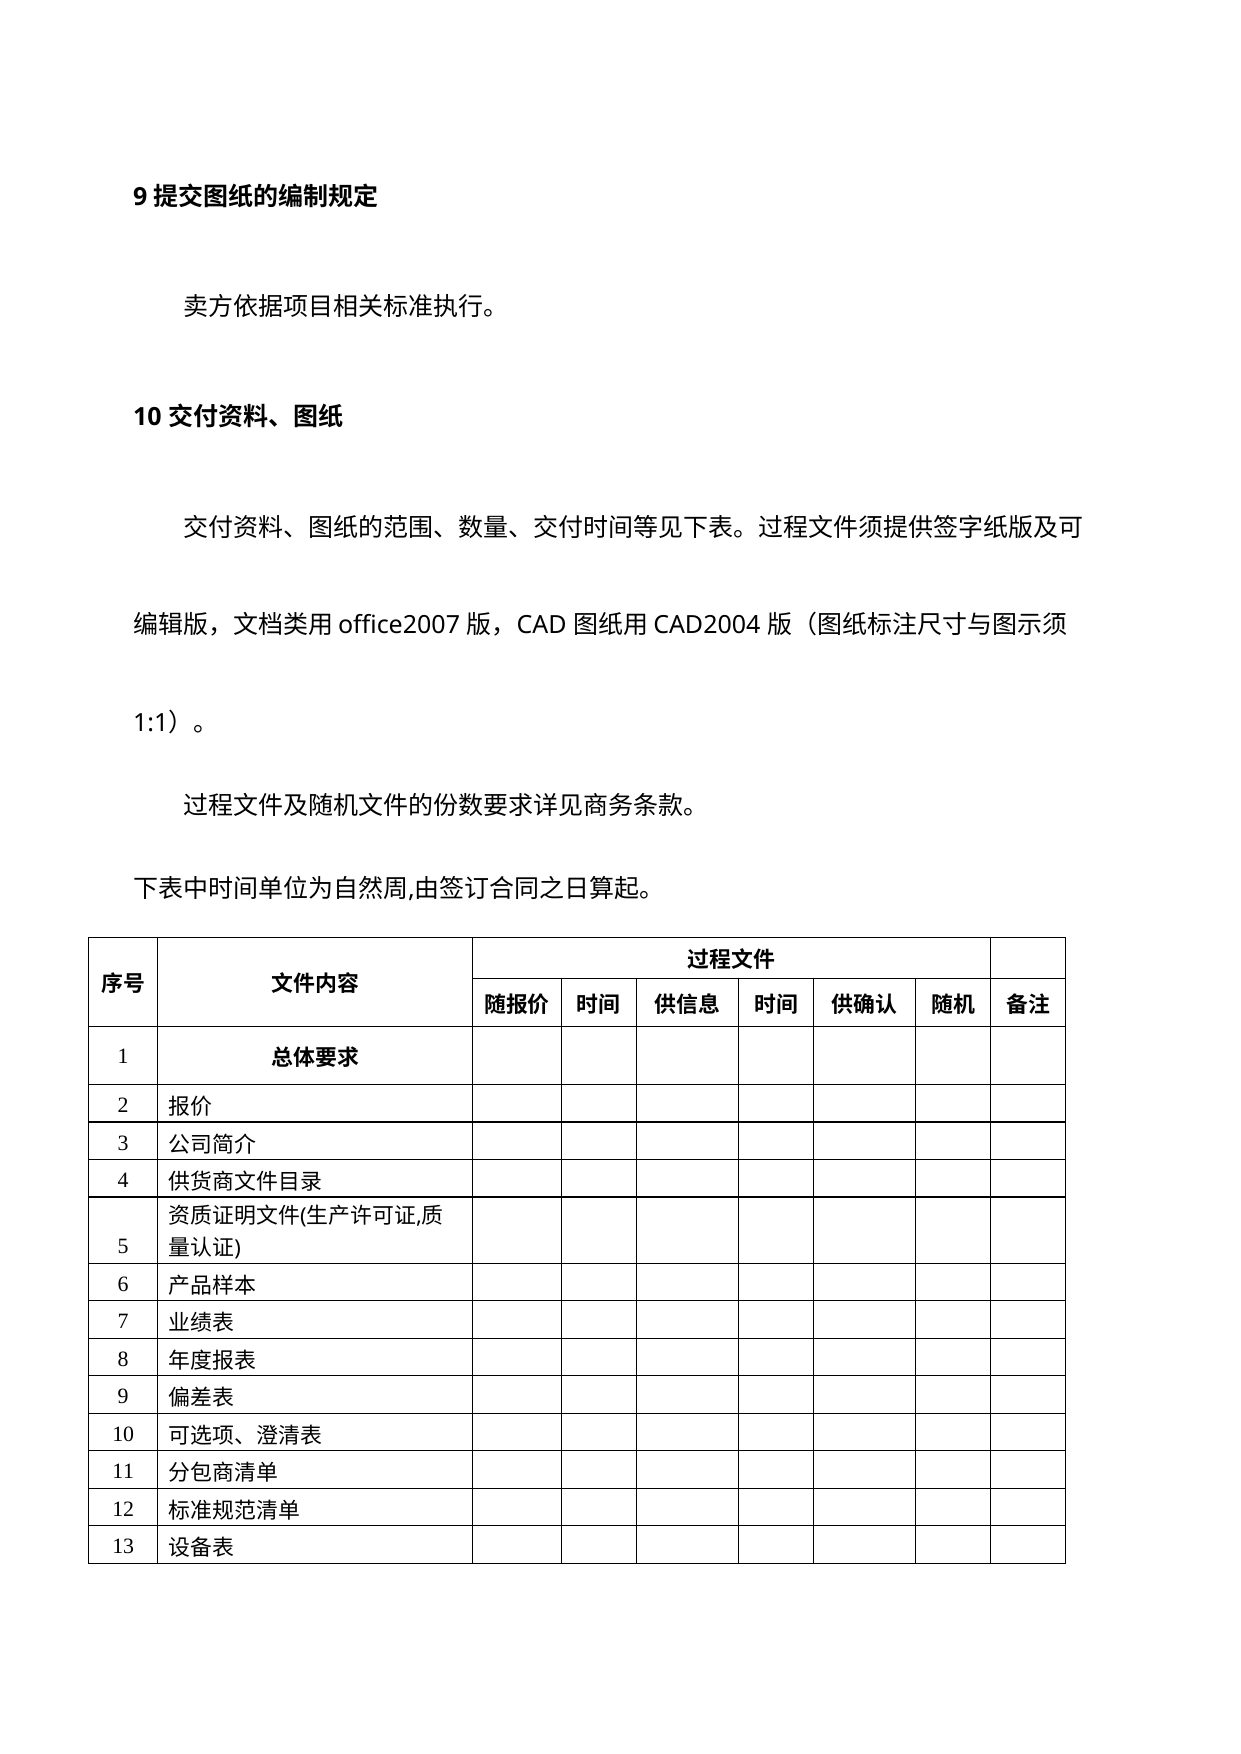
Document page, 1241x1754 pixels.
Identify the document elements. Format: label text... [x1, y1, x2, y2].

table_cell [991, 1027, 1065, 1084]
table_cell [739, 1123, 813, 1159]
table_cell [473, 1160, 561, 1196]
table_cell [991, 1489, 1065, 1525]
table_cell [562, 1264, 636, 1300]
table_cell [562, 1414, 636, 1450]
table_cell [916, 1526, 990, 1562]
table_cell [637, 1160, 738, 1196]
table_cell [991, 1301, 1065, 1337]
table_header 序号 [89, 938, 157, 1026]
table_cell [637, 1376, 738, 1412]
table_cell 供货商文件目录 [158, 1160, 472, 1196]
subtitle 10 交付资料、图纸 [133, 382, 1107, 447]
table_cell [473, 1414, 561, 1450]
table_cell [814, 1489, 915, 1525]
table_cell [916, 1451, 990, 1487]
table_cell [473, 1085, 561, 1121]
table_cell [637, 1085, 738, 1121]
table_cell 总体要求 [158, 1027, 472, 1084]
table_cell [991, 1160, 1065, 1196]
table_cell [916, 1301, 990, 1337]
table_cell [562, 1027, 636, 1084]
table_cell [637, 1489, 738, 1525]
table_cell [739, 1451, 813, 1487]
table_cell [739, 1160, 813, 1196]
table_cell [473, 1376, 561, 1412]
table_header [991, 938, 1065, 978]
table_cell [473, 1027, 561, 1084]
text 下表中时间单位为自然周,由签订合同之日算起。 [133, 854, 1107, 919]
table_cell [473, 1451, 561, 1487]
table_cell 1 [89, 1027, 157, 1084]
table_cell [991, 1198, 1065, 1262]
table_cell [562, 1301, 636, 1337]
table_cell [991, 1451, 1065, 1487]
table_cell [473, 1526, 561, 1562]
table_cell 可选项、澄清表 [158, 1414, 472, 1450]
table_cell [814, 1451, 915, 1487]
table_cell [814, 1301, 915, 1337]
table_cell [916, 1264, 990, 1300]
table_cell 产品样本 [158, 1264, 472, 1300]
table_cell [637, 1301, 738, 1337]
table_cell 标准规范清单 [158, 1489, 472, 1525]
table_cell 供信息 [637, 979, 738, 1026]
table_cell [916, 1160, 990, 1196]
table_cell 偏差表 [158, 1376, 472, 1412]
table_cell 供确认 [814, 979, 915, 1026]
table_cell [637, 1264, 738, 1300]
table_cell 随机 [916, 979, 990, 1026]
table_cell [739, 1339, 813, 1375]
table_cell [562, 1198, 636, 1262]
table_cell 10 [89, 1414, 157, 1450]
table_cell [739, 1376, 813, 1412]
table_cell [637, 1414, 738, 1450]
text 交付资料、图纸的范围、数量、交付时间等见下表。过程文件须提供签字纸版及可编辑版，文档类用office2007 版，CAD 图纸用CAD2004 版（图纸标注尺寸与图示须1:1）。 [133, 493, 1107, 753]
table_cell [814, 1198, 915, 1262]
table_cell 9 [89, 1376, 157, 1412]
table_cell [637, 1123, 738, 1159]
table_cell 分包商清单 [158, 1451, 472, 1487]
table_cell [739, 1027, 813, 1084]
table_cell 资质证明文件(生产许可证,质量认证) [158, 1198, 472, 1262]
table_cell [739, 1085, 813, 1121]
table_cell [991, 1339, 1065, 1375]
table_cell 7 [89, 1301, 157, 1337]
table_cell [562, 1489, 636, 1525]
table_cell [637, 1027, 738, 1084]
table_cell [473, 1339, 561, 1375]
table_cell [991, 1085, 1065, 1121]
table_cell [814, 1339, 915, 1375]
table_header 过程文件 [473, 938, 990, 978]
table_cell [473, 1264, 561, 1300]
table_cell 随报价 [473, 979, 561, 1026]
table_cell [814, 1414, 915, 1450]
table_cell [991, 1264, 1065, 1300]
table_cell 5 [89, 1198, 157, 1262]
table_cell [562, 1339, 636, 1375]
table_cell 12 [89, 1489, 157, 1525]
text 过程文件及随机文件的份数要求详见商务条款。 [133, 771, 1107, 836]
table_cell 业绩表 [158, 1301, 472, 1337]
table_cell 备注 [991, 979, 1065, 1026]
table_cell [916, 1027, 990, 1084]
table_cell [739, 1198, 813, 1262]
table_cell [916, 1414, 990, 1450]
text 卖方依据项目相关标准执行。 [133, 272, 1107, 337]
table_cell [637, 1526, 738, 1562]
table_cell [637, 1339, 738, 1375]
table_cell [473, 1489, 561, 1525]
table_cell [739, 1264, 813, 1300]
table_cell 2 [89, 1085, 157, 1121]
table_cell 年度报表 [158, 1339, 472, 1375]
table_cell [562, 1085, 636, 1121]
table_cell [814, 1160, 915, 1196]
table_cell [991, 1526, 1065, 1562]
table_cell 6 [89, 1264, 157, 1300]
table_cell [739, 1489, 813, 1525]
table_cell [991, 1414, 1065, 1450]
table_cell [916, 1085, 990, 1121]
table_cell 公司简介 [158, 1123, 472, 1159]
table_cell [916, 1376, 990, 1412]
table_cell [916, 1489, 990, 1525]
table_cell 4 [89, 1160, 157, 1196]
table_cell 时间 [562, 979, 636, 1026]
table_cell [814, 1376, 915, 1412]
table_cell 设备表 [158, 1526, 472, 1562]
table_cell [473, 1123, 561, 1159]
table_cell [739, 1526, 813, 1562]
table_cell [473, 1198, 561, 1262]
table_cell [916, 1198, 990, 1262]
table_cell [991, 1123, 1065, 1159]
table_cell [562, 1123, 636, 1159]
table_header 文件内容 [158, 938, 472, 1026]
table_cell 8 [89, 1339, 157, 1375]
table_cell [637, 1451, 738, 1487]
table_cell [916, 1339, 990, 1375]
table_cell [562, 1526, 636, 1562]
table_cell [991, 1376, 1065, 1412]
subtitle 9 提交图纸的编制规定 [133, 162, 1107, 227]
table_cell [814, 1027, 915, 1084]
table_cell 报价 [158, 1085, 472, 1121]
table_cell [814, 1085, 915, 1121]
table_cell [739, 1414, 813, 1450]
table_cell [814, 1123, 915, 1159]
table_cell [562, 1451, 636, 1487]
table_cell 3 [89, 1123, 157, 1159]
table_cell 时间 [739, 979, 813, 1026]
table_cell 13 [89, 1526, 157, 1562]
table_cell [916, 1123, 990, 1159]
table_cell [637, 1198, 738, 1262]
table_cell [562, 1160, 636, 1196]
table_cell [739, 1301, 813, 1337]
table_cell [814, 1264, 915, 1300]
table_cell 11 [89, 1451, 157, 1487]
table_cell [814, 1526, 915, 1562]
table_cell [562, 1376, 636, 1412]
table_cell [473, 1301, 561, 1337]
